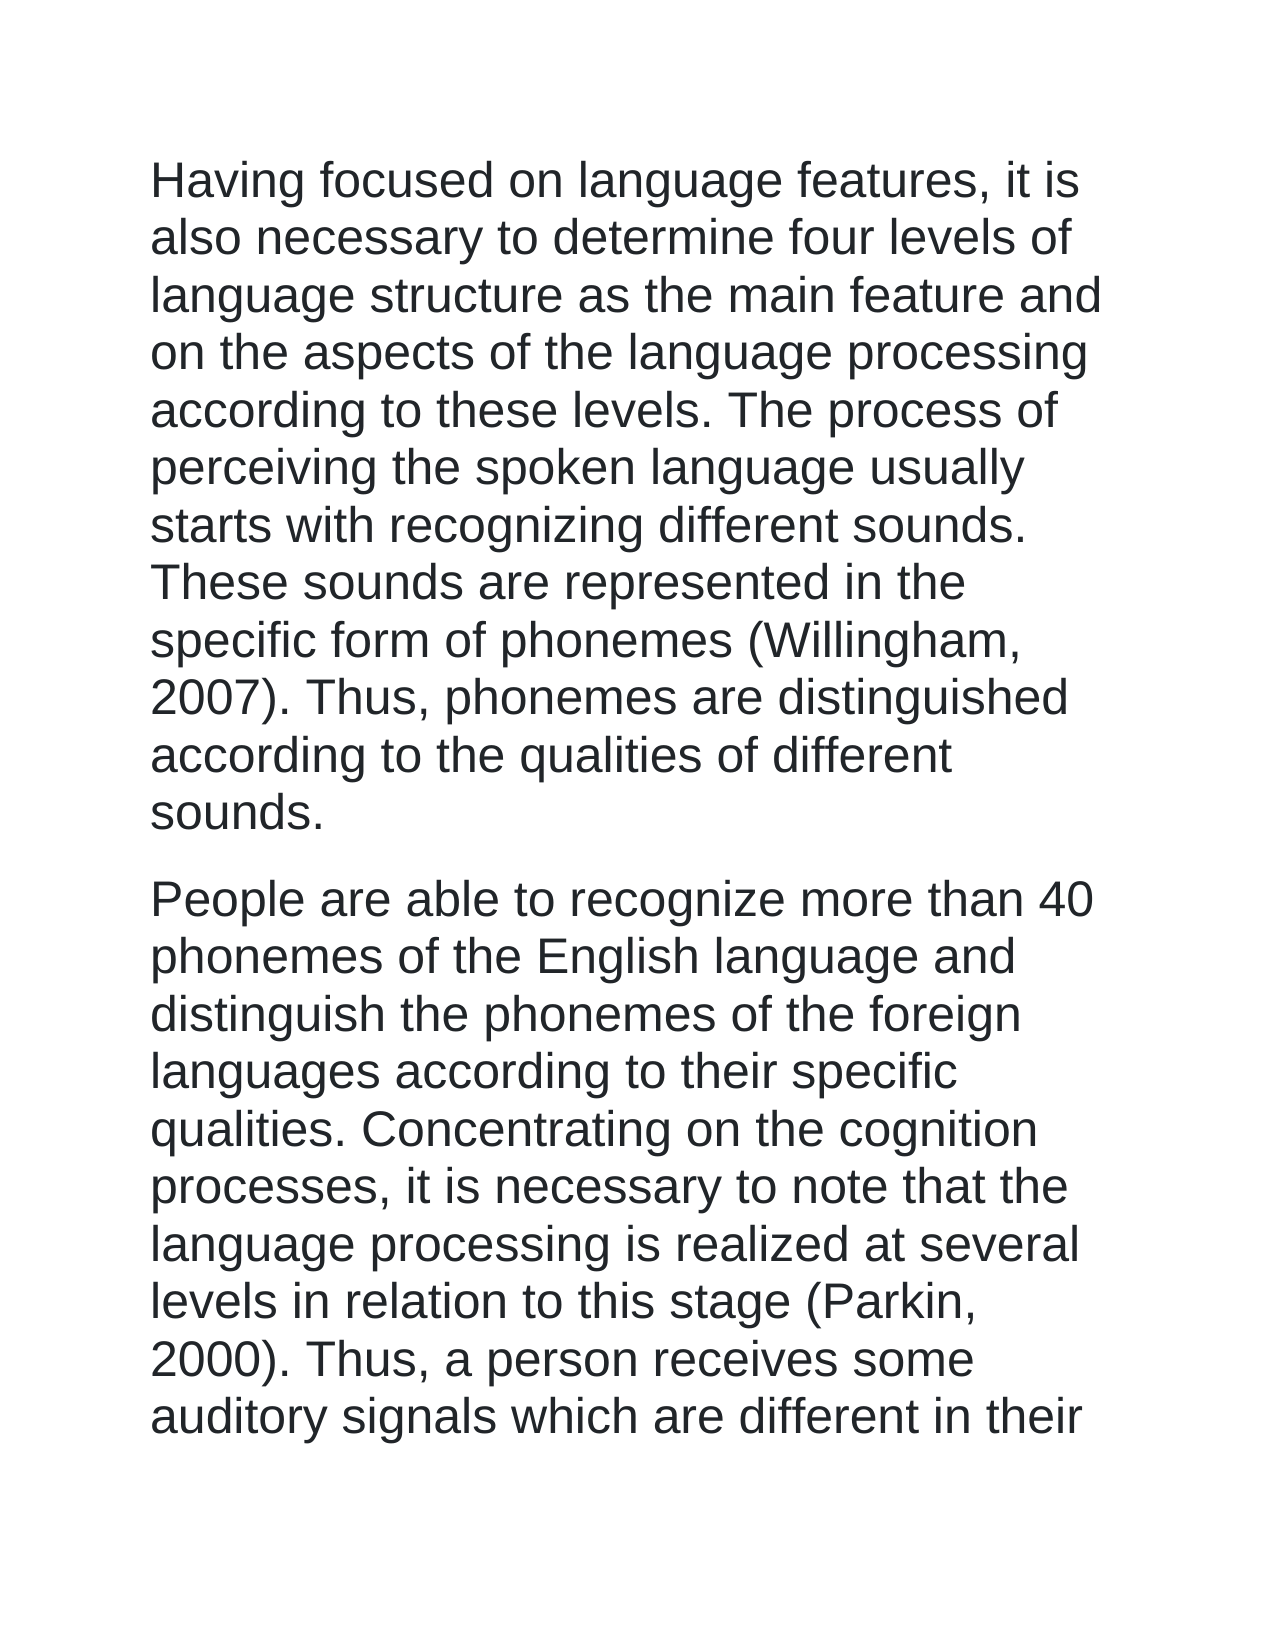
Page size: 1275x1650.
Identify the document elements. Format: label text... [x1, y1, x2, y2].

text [150, 869, 1125, 1444]
text Having focused on language features, it is also necessary to determine four levels of language structure as the main feature and on the aspects of the language processing according to these levels. The process of perceiving the spoken language usually starts with recognizing different sounds. These sounds are represented in the specific form of phonemes (Willingham, 2007). Thus, phonemes are distinguished according to the qualities of different sounds. [150, 150, 1125, 840]
